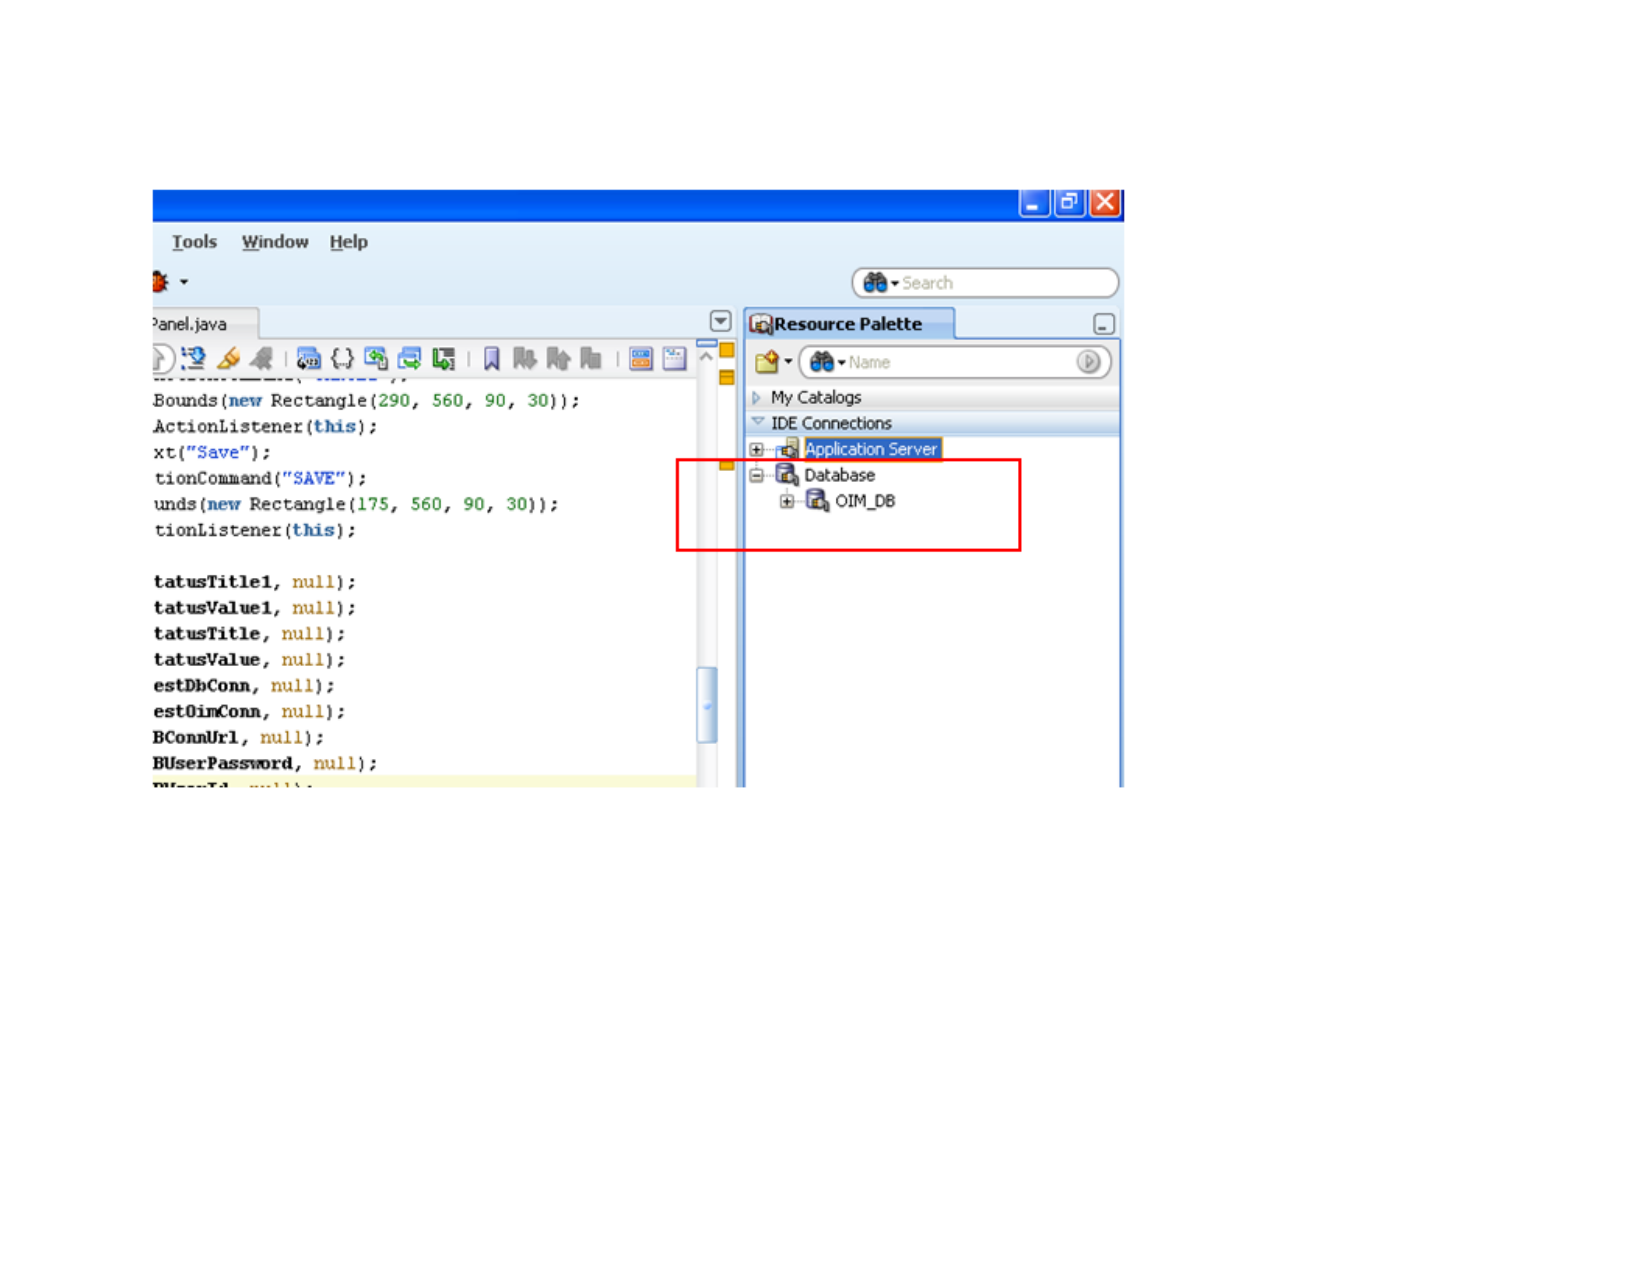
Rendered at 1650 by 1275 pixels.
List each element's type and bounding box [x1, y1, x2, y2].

picture [150, 187, 1125, 797]
